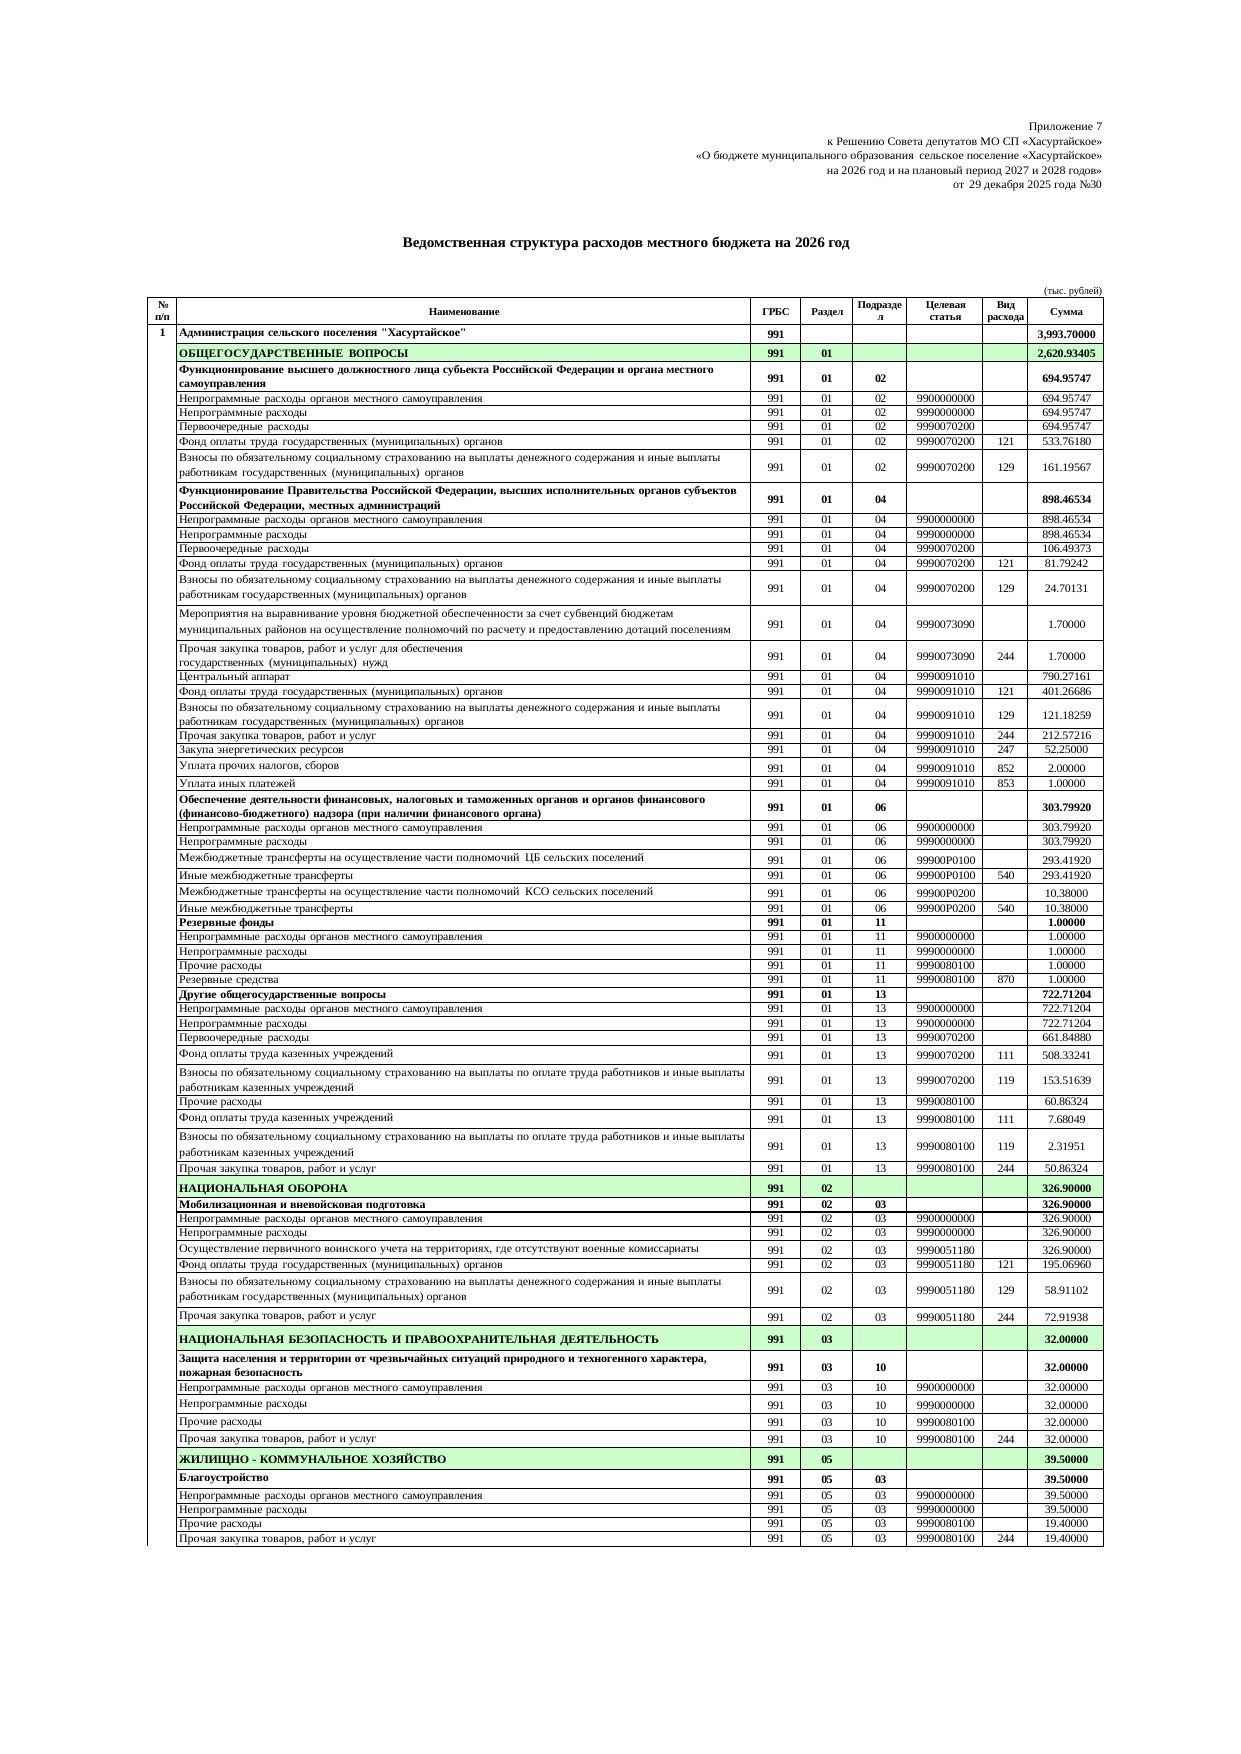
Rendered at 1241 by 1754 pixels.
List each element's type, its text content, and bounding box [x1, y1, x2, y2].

table_cell 991 [751, 1096, 800, 1109]
table_cell 32.00000 [1028, 1326, 1103, 1350]
table_cell Мероприятия на выравнивание уровня бюджетной обеспеченности за счет субвенций бюджетам муниципальных районов на осуществление полномочий по расчету и предоставлению дотаций поселениям [177, 606, 750, 640]
table_cell [907, 1198, 982, 1211]
table_cell [983, 1395, 1027, 1413]
table_cell 129 [983, 699, 1027, 728]
table_cell 01 [801, 836, 852, 849]
table_cell 540 [983, 902, 1027, 915]
table_cell 247 [983, 744, 1027, 757]
table_cell 9990080100 [907, 974, 982, 987]
table_cell 119 [983, 1129, 1027, 1161]
table_cell 9990070200 [907, 1065, 982, 1094]
table_cell 9990080100 [907, 1518, 982, 1531]
table_cell Первоочередные расходы [177, 543, 750, 556]
table_cell 02 [853, 362, 906, 391]
table_cell 121 [983, 435, 1027, 448]
table_cell 01 [801, 821, 852, 834]
table_cell [983, 1176, 1027, 1197]
table_cell 01 [801, 362, 852, 391]
table_cell 10 [853, 1351, 906, 1380]
table_cell [853, 1326, 906, 1350]
table_cell 293.41920 [1028, 850, 1103, 868]
table_cell Закупа энергетических ресурсов [177, 744, 750, 757]
table_cell 10 [853, 1395, 906, 1413]
table_cell 9990000000 [907, 1504, 982, 1517]
table_cell Прочие расходы [177, 1414, 750, 1429]
table_cell 991 [751, 685, 800, 698]
table_header № п/п [148, 298, 176, 324]
table_cell Осуществление первичного воинского учета на территориях, где отсутствуют военные комиссариаты [177, 1241, 750, 1258]
table_cell 06 [853, 869, 906, 882]
table_cell Первоочередные расходы [177, 1031, 750, 1045]
table_cell 991 [751, 641, 800, 669]
table_cell 01 [801, 744, 852, 757]
table_cell 9990000000 [907, 1227, 982, 1240]
table_cell 01 [801, 884, 852, 901]
table_cell НАЦИОНАЛЬНАЯ БЕЗОПАСНОСТЬ И ПРАВООХРАНИТЕЛЬНАЯ ДЕЯТЕЛЬНОСТЬ [177, 1326, 750, 1350]
table_cell 32.00000 [1028, 1381, 1103, 1394]
table_cell 991 [751, 988, 800, 1002]
table_cell 2.00000 [1028, 758, 1103, 776]
table_cell 04 [853, 483, 906, 513]
table_cell Прочая закупка товаров, работ и услуг для обеспечения государственных (муниципальных) нужд [177, 641, 750, 669]
table_cell 04 [853, 606, 906, 640]
table_cell 694.95747 [1028, 392, 1103, 405]
table_cell 991 [751, 435, 800, 448]
table_cell [907, 344, 982, 361]
table_cell 293.41920 [1028, 869, 1103, 882]
table_cell 02 [801, 1213, 852, 1226]
table_cell 121 [983, 557, 1027, 570]
table_header Вид расхода [983, 298, 1027, 324]
table_cell 9900000000 [907, 931, 982, 944]
table_cell [983, 514, 1027, 527]
table_cell 01 [801, 931, 852, 944]
table_cell Взносы по обязательному социальному страхованию на выплаты денежного содержания и иные выплаты работникам государственных (муниципальных) органов [177, 699, 750, 728]
table_cell 06 [853, 791, 906, 820]
table_cell [983, 1470, 1027, 1488]
table_cell 991 [751, 884, 800, 901]
table_cell [983, 421, 1027, 434]
table_cell Прочие расходы [177, 1096, 750, 1109]
table_cell 7.68049 [1028, 1110, 1103, 1128]
table_cell 05 [801, 1470, 852, 1488]
table_cell Первоочередные расходы [177, 421, 750, 434]
table_cell 991 [751, 1431, 800, 1447]
table_cell Прочая закупка товаров, работ и услуг [177, 1431, 750, 1447]
table_cell 991 [751, 1110, 800, 1128]
table_cell Взносы по обязательному социальному страхованию на выплаты по оплате труда работников и иные выплаты работникам казенных учреждений [177, 1065, 750, 1094]
table_cell 9990080100 [907, 1532, 982, 1546]
table_cell 991 [751, 450, 800, 482]
table_cell 04 [853, 758, 906, 776]
table_cell 129 [983, 1273, 1027, 1307]
table_cell 991 [751, 528, 800, 542]
table_cell 13 [853, 1046, 906, 1064]
table_header Раздел [801, 298, 852, 324]
table_cell 244 [983, 641, 1027, 669]
table_cell 991 [751, 1414, 800, 1429]
table_cell 9990091010 [907, 744, 982, 757]
table_cell [983, 1227, 1027, 1240]
table_cell 04 [853, 777, 906, 790]
table_cell 3,993.70000 [1028, 325, 1103, 343]
table_cell 03 [801, 1326, 852, 1350]
table_cell 9900000000 [907, 1213, 982, 1226]
table_cell 9990070200 [907, 450, 982, 482]
table_cell 99900P0200 [907, 884, 982, 901]
table_cell 991 [751, 960, 800, 973]
table_cell Фонд оплаты труда государственных (муниципальных) органов [177, 435, 750, 448]
table_cell Непрограммные расходы [177, 1395, 750, 1413]
table_cell 991 [751, 777, 800, 790]
table_cell 153.51639 [1028, 1065, 1103, 1094]
table_cell [907, 791, 982, 820]
table_cell 11 [853, 974, 906, 987]
table_cell 991 [751, 362, 800, 391]
table_cell 01 [801, 1046, 852, 1064]
table_cell 05 [801, 1504, 852, 1517]
table_cell 991 [751, 1176, 800, 1197]
table_cell 508.33241 [1028, 1046, 1103, 1064]
table_cell 9900000000 [907, 1003, 982, 1016]
table_cell Фонд оплаты труда государственных (муниципальных) органов [177, 1259, 750, 1272]
table_cell [983, 1381, 1027, 1394]
table_cell 722.71204 [1028, 988, 1103, 1002]
table_cell 991 [751, 1198, 800, 1211]
table_cell 13 [853, 1110, 906, 1128]
table_cell 401.26686 [1028, 685, 1103, 698]
table_cell 661.84880 [1028, 1031, 1103, 1045]
table_cell 9990091010 [907, 671, 982, 684]
table_cell [983, 1489, 1027, 1502]
table_cell 1.00000 [1028, 931, 1103, 944]
table_cell 10.38000 [1028, 902, 1103, 915]
table_cell 01 [801, 1031, 852, 1045]
table_cell 04 [853, 514, 906, 527]
table_cell 9990070200 [907, 1046, 982, 1064]
table_cell [853, 1176, 906, 1197]
table_cell 991 [751, 325, 800, 343]
table_cell 9990080100 [907, 1096, 982, 1109]
table_cell 05 [801, 1448, 852, 1469]
table_cell 81.79242 [1028, 557, 1103, 570]
table_header Сумма [1028, 298, 1103, 324]
table_cell [907, 1176, 982, 1197]
table_cell Непрограммные расходы [177, 528, 750, 542]
table_cell Непрограммные расходы органов местного самоуправления [177, 1489, 750, 1502]
table_cell 01 [801, 483, 852, 513]
table_cell Резервные средства [177, 974, 750, 987]
table_cell 1.00000 [1028, 960, 1103, 973]
table_cell 991 [751, 1031, 800, 1045]
table_cell [983, 483, 1027, 513]
table_cell 1.00000 [1028, 916, 1103, 930]
table_cell 195.06960 [1028, 1259, 1103, 1272]
table_cell 01 [801, 392, 852, 405]
table_cell 10 [853, 1414, 906, 1429]
table_cell 03 [853, 1518, 906, 1531]
table_cell 121 [983, 685, 1027, 698]
table_cell 111 [983, 1046, 1027, 1064]
table_cell [907, 1351, 982, 1380]
table_cell 01 [801, 1003, 852, 1016]
table_cell 01 [801, 344, 852, 361]
table_cell [853, 325, 906, 343]
table_cell 01 [801, 850, 852, 868]
table_cell 02 [801, 1273, 852, 1307]
table_cell 9990051180 [907, 1308, 982, 1325]
table_cell 9990080100 [907, 1129, 982, 1161]
table_cell [983, 1096, 1027, 1109]
table_cell 03 [801, 1431, 852, 1447]
table_cell [907, 1448, 982, 1469]
table_cell 02 [853, 392, 906, 405]
table_header Целевая статья [907, 298, 982, 324]
table_cell [983, 988, 1027, 1002]
table_cell 04 [853, 641, 906, 669]
table_cell 1.00000 [1028, 777, 1103, 790]
table_cell Непрограммные расходы органов местного самоуправления [177, 1381, 750, 1394]
table_cell 01 [801, 685, 852, 698]
table_cell 01 [801, 777, 852, 790]
table_cell 24.70131 [1028, 571, 1103, 605]
table_cell 9990000000 [907, 406, 982, 420]
table_cell 11 [853, 960, 906, 973]
table_cell 991 [751, 421, 800, 434]
table_cell 99900P0100 [907, 850, 982, 868]
table_cell Прочая закупка товаров, работ и услуг [177, 1308, 750, 1325]
table_cell 991 [751, 945, 800, 958]
table_cell 9990080100 [907, 1414, 982, 1429]
table_cell 326.90000 [1028, 1176, 1103, 1197]
table_cell 03 [853, 1273, 906, 1307]
table_cell Фонд оплаты труда государственных (муниципальных) органов [177, 557, 750, 570]
table_cell 04 [853, 671, 906, 684]
table_cell 991 [751, 1017, 800, 1030]
table_cell 01 [801, 902, 852, 915]
table_cell 02 [853, 450, 906, 482]
table_cell 694.95747 [1028, 406, 1103, 420]
table_cell 02 [801, 1198, 852, 1211]
table_cell 991 [751, 836, 800, 849]
table_cell [907, 1326, 982, 1350]
table_cell Благоустройство [177, 1470, 750, 1488]
table_cell 01 [801, 1129, 852, 1161]
table_cell 991 [751, 1129, 800, 1161]
table_cell 13 [853, 1017, 906, 1030]
table_cell Администрация сельского поселения "Хасуртайское" [177, 325, 750, 343]
table_cell 790.27161 [1028, 671, 1103, 684]
table_cell 04 [853, 528, 906, 542]
table_cell 13 [853, 1129, 906, 1161]
table_cell 9990080100 [907, 1162, 982, 1175]
table_cell 01 [801, 406, 852, 420]
table_cell Непрограммные расходы [177, 836, 750, 849]
table_cell 02 [853, 406, 906, 420]
table_cell Защита населения и территории от чрезвычайных ситуаций природного и техногенного характера, пожарная безопасность [177, 1351, 750, 1380]
table_cell 9990091010 [907, 685, 982, 698]
table_cell 01 [801, 557, 852, 570]
table_cell 9990000000 [907, 836, 982, 849]
table_cell 326.90000 [1028, 1213, 1103, 1226]
table_cell 9990080100 [907, 1431, 982, 1447]
table_cell Фонд оплаты труда казенных учреждений [177, 1110, 750, 1128]
table_cell 01 [801, 514, 852, 527]
table_cell [983, 791, 1027, 820]
table_cell 991 [751, 902, 800, 915]
table_cell 111 [983, 1110, 1027, 1128]
table_cell [983, 1198, 1027, 1211]
table_cell 9990070200 [907, 543, 982, 556]
table_cell 991 [751, 758, 800, 776]
table_cell 02 [801, 1227, 852, 1240]
table_cell 9990070200 [907, 571, 982, 605]
table_cell 991 [751, 1003, 800, 1016]
table_cell [907, 988, 982, 1002]
table_cell 01 [801, 528, 852, 542]
table_cell Функционирование высшего должностного лица субьекта Российской Федерации и органа местного самоуправления [177, 362, 750, 391]
table_cell 303.79920 [1028, 821, 1103, 834]
table_cell 03 [853, 1470, 906, 1488]
table_cell 10 [853, 1381, 906, 1394]
table_cell [983, 916, 1027, 930]
text Приложение 7 к Решению Совета депутатов МО СП «Хасуртайское» [822, 119, 1102, 148]
table_cell 39.50000 [1028, 1470, 1103, 1488]
table_cell [853, 344, 906, 361]
table_cell 50.86324 [1028, 1162, 1103, 1175]
table_cell 991 [751, 699, 800, 728]
table_cell 05 [801, 1518, 852, 1531]
table_cell [983, 1518, 1027, 1531]
table_cell [983, 1241, 1027, 1258]
table_cell [983, 960, 1027, 973]
table_cell 991 [751, 571, 800, 605]
table_cell 852 [983, 758, 1027, 776]
table_cell 01 [801, 988, 852, 1002]
table_cell Непрограммные расходы [177, 406, 750, 420]
table_cell 19.40000 [1028, 1518, 1103, 1531]
table_cell [983, 821, 1027, 834]
table_cell [983, 850, 1027, 868]
table_cell 9900000000 [907, 514, 982, 527]
table_cell 9990000000 [907, 528, 982, 542]
table_cell 01 [801, 1162, 852, 1175]
table_cell 01 [801, 916, 852, 930]
table_cell 06 [853, 902, 906, 915]
table_cell 01 [801, 1096, 852, 1109]
table_cell Прочие расходы [177, 960, 750, 973]
table_cell 03 [853, 1308, 906, 1325]
table_cell Фонд оплаты труда государственных (муниципальных) органов [177, 685, 750, 698]
table_cell [983, 671, 1027, 684]
table_cell 9990073090 [907, 606, 982, 640]
table_cell [983, 406, 1027, 420]
table_cell 02 [801, 1259, 852, 1272]
table_cell 03 [853, 1241, 906, 1258]
table_cell 898.46534 [1028, 528, 1103, 542]
table_cell 1.00000 [1028, 945, 1103, 958]
table_cell 10.38000 [1028, 884, 1103, 901]
table_cell 991 [751, 1518, 800, 1531]
table_cell 9900000000 [907, 1017, 982, 1030]
table_cell Непрограммные расходы [177, 1017, 750, 1030]
table_cell [853, 1448, 906, 1469]
table_cell 991 [751, 850, 800, 868]
table_cell 991 [751, 671, 800, 684]
table_cell 9990051180 [907, 1259, 982, 1272]
table_cell [983, 344, 1027, 361]
table_cell 9990091010 [907, 758, 982, 776]
table_cell 991 [751, 1162, 800, 1175]
table_cell НАЦИОНАЛЬНАЯ ОБОРОНА [177, 1176, 750, 1197]
table_cell Непрограммные расходы [177, 945, 750, 958]
table_cell 2,620.93405 [1028, 344, 1103, 361]
table_cell 32.00000 [1028, 1395, 1103, 1413]
table_cell 19.40000 [1028, 1532, 1103, 1546]
table_cell ЖИЛИЩНО - КОММУНАЛЬНОЕ ХОЗЯЙСТВО [177, 1448, 750, 1469]
table_cell 02 [801, 1241, 852, 1258]
table_cell Фонд оплаты труда казенных учреждений [177, 1046, 750, 1064]
table_cell 03 [801, 1351, 852, 1380]
table_cell 01 [801, 543, 852, 556]
table_cell 991 [751, 729, 800, 742]
table_cell Прочая закупка товаров, работ и услуг [177, 729, 750, 742]
table_cell 991 [751, 1395, 800, 1413]
table_cell 05 [801, 1489, 852, 1502]
table_cell 99900P0200 [907, 902, 982, 915]
table_cell Взносы по обязательному социальному страхованию на выплаты по оплате труда работников и иные выплаты работникам казенных учреждений [177, 1129, 750, 1161]
table_cell 9900000000 [907, 392, 982, 405]
table_cell [983, 1003, 1027, 1016]
table_cell 991 [751, 514, 800, 527]
table_cell 01 [801, 699, 852, 728]
table_cell 01 [801, 960, 852, 973]
table_cell Взносы по обязательному социальному страхованию на выплаты денежного содержания и иные выплаты работникам государственных (муниципальных) органов [177, 450, 750, 482]
table_cell Другие общегосударственные вопросы [177, 988, 750, 1002]
table_cell 540 [983, 869, 1027, 882]
table_cell 02 [801, 1308, 852, 1325]
text Ведомственная структура расходов местного бюджета на 2026 год [142, 233, 1110, 250]
table_cell 9900000000 [907, 1489, 982, 1502]
table_cell 9990070200 [907, 421, 982, 434]
table_cell 244 [983, 1431, 1027, 1447]
table_cell 1 [148, 325, 176, 1546]
table_cell 39.50000 [1028, 1489, 1103, 1502]
table_cell 326.90000 [1028, 1227, 1103, 1240]
table_cell Непрограммные расходы органов местного самоуправления [177, 1213, 750, 1226]
table_cell 06 [853, 884, 906, 901]
table_cell Уплата иных платежей [177, 777, 750, 790]
table_cell 01 [801, 435, 852, 448]
table_cell 991 [751, 406, 800, 420]
table_cell 03 [853, 1532, 906, 1546]
table_cell [983, 606, 1027, 640]
table_cell 326.90000 [1028, 1241, 1103, 1258]
table_cell [907, 483, 982, 513]
table_cell 129 [983, 571, 1027, 605]
table_cell 991 [751, 1046, 800, 1064]
table_cell Непрограммные расходы органов местного самоуправления [177, 514, 750, 527]
table_cell 722.71204 [1028, 1003, 1103, 1016]
table_cell [983, 1326, 1027, 1350]
table_cell 212.57216 [1028, 729, 1103, 742]
table_cell 01 [801, 945, 852, 958]
table_cell 04 [853, 685, 906, 698]
table_cell 9990070200 [907, 557, 982, 570]
table_cell 991 [751, 1259, 800, 1272]
table_cell [983, 1448, 1027, 1469]
table_cell 72.91938 [1028, 1308, 1103, 1325]
table_cell [907, 362, 982, 391]
table_cell 129 [983, 450, 1027, 482]
table_cell 04 [853, 543, 906, 556]
table_cell 05 [801, 1532, 852, 1546]
table_cell 244 [983, 729, 1027, 742]
table_cell 694.95747 [1028, 421, 1103, 434]
table_cell [983, 1017, 1027, 1030]
table_cell 13 [853, 988, 906, 1002]
table_cell [983, 1031, 1027, 1045]
table_cell 991 [751, 744, 800, 757]
table_cell Непрограммные расходы органов местного самоуправления [177, 821, 750, 834]
table_cell 991 [751, 821, 800, 834]
table_header Подразде л [853, 298, 906, 324]
table_cell 01 [801, 1065, 852, 1094]
table_cell Прочая закупка товаров, работ и услуг [177, 1162, 750, 1175]
table_cell [983, 392, 1027, 405]
table_cell 11 [853, 945, 906, 958]
table_cell 9990051180 [907, 1241, 982, 1258]
table_cell 9990051180 [907, 1273, 982, 1307]
table_cell 119 [983, 1065, 1027, 1094]
table_cell [801, 325, 852, 343]
table_cell Непрограммные расходы органов местного самоуправления [177, 931, 750, 944]
table_cell 10 [853, 1431, 906, 1447]
table_cell 991 [751, 791, 800, 820]
table_cell 991 [751, 1065, 800, 1094]
table_cell 121 [983, 1259, 1027, 1272]
table_cell 03 [853, 1489, 906, 1502]
table_cell 06 [853, 850, 906, 868]
table_cell 04 [853, 571, 906, 605]
table_cell 13 [853, 1065, 906, 1094]
table_cell Взносы по обязательному социальному страхованию на выплаты денежного содержания и иные выплаты работникам государственных (муниципальных) органов [177, 571, 750, 605]
table_cell 03 [853, 1198, 906, 1211]
table_cell [983, 528, 1027, 542]
table_cell 533.76180 [1028, 435, 1103, 448]
table_cell Обеспечение деятельности финансовых, налоговых и таможенных органов и органов финансового (финансово-бюджетного) надзора (при наличии финансового органа) [177, 791, 750, 820]
table_cell 03 [801, 1381, 852, 1394]
table_cell 991 [751, 483, 800, 513]
table_cell [983, 543, 1027, 556]
table_cell 121.18259 [1028, 699, 1103, 728]
table_cell 326.90000 [1028, 1198, 1103, 1211]
table_cell Прочие расходы [177, 1518, 750, 1531]
table_cell Межбюджетные трансферты на осуществление части полномочий КСО сельских поселений [177, 884, 750, 901]
table_cell 991 [751, 1470, 800, 1488]
table_cell 01 [801, 729, 852, 742]
table_cell [983, 1504, 1027, 1517]
table_cell 60.86324 [1028, 1096, 1103, 1109]
table_cell 32.00000 [1028, 1431, 1103, 1447]
table_cell 991 [751, 543, 800, 556]
table_cell 01 [801, 671, 852, 684]
table_cell 01 [801, 1110, 852, 1128]
table_cell 694.95747 [1028, 362, 1103, 391]
table_cell ОБЩЕГОСУДАРСТВЕННЫЕ ВОПРОСЫ [177, 344, 750, 361]
table_cell 04 [853, 699, 906, 728]
table_cell 03 [853, 1227, 906, 1240]
table_cell Взносы по обязательному социальному страхованию на выплаты денежного содержания и иные выплаты работникам государственных (муниципальных) органов [177, 1273, 750, 1307]
table_cell 991 [751, 344, 800, 361]
table_cell 991 [751, 1532, 800, 1546]
table_cell 991 [751, 931, 800, 944]
table_cell 991 [751, 1326, 800, 1350]
table_cell 244 [983, 1308, 1027, 1325]
table_cell [983, 1351, 1027, 1380]
table_cell 99900P0100 [907, 869, 982, 882]
table_cell 11 [853, 931, 906, 944]
table_cell 9990091010 [907, 699, 982, 728]
table_cell 01 [801, 758, 852, 776]
table_cell Непрограммные расходы органов местного самоуправления [177, 1003, 750, 1016]
table_cell [983, 836, 1027, 849]
table_cell 9990080100 [907, 960, 982, 973]
table_cell [983, 931, 1027, 944]
table_cell 991 [751, 1351, 800, 1380]
table_cell Резервные фонды [177, 916, 750, 930]
table_cell 991 [751, 869, 800, 882]
table_cell [983, 1414, 1027, 1429]
text от 29 декабря 2025 года №30 [133, 178, 1102, 191]
table_cell [983, 362, 1027, 391]
table_cell 9990070200 [907, 1031, 982, 1045]
table_cell 02 [853, 421, 906, 434]
table_cell 32.00000 [1028, 1414, 1103, 1429]
text на 2026 год и на плановый период 2027 и 2028 годов» [133, 164, 1102, 177]
table_cell 13 [853, 1096, 906, 1109]
table_cell 991 [751, 1448, 800, 1469]
table_cell 303.79920 [1028, 836, 1103, 849]
table_cell 01 [801, 1017, 852, 1030]
table_cell 991 [751, 1241, 800, 1258]
table_cell 03 [801, 1414, 852, 1429]
table_cell 9990091010 [907, 777, 982, 790]
table_cell 02 [801, 1176, 852, 1197]
table_cell 991 [751, 974, 800, 987]
table_cell 991 [751, 916, 800, 930]
table_cell 870 [983, 974, 1027, 987]
table_cell [907, 916, 982, 930]
table_cell Мобилизационная и вневойсковая подготовка [177, 1198, 750, 1211]
table_cell 1.00000 [1028, 974, 1103, 987]
table_cell 9990070200 [907, 435, 982, 448]
table_cell Непрограммные расходы [177, 1227, 750, 1240]
table_cell [907, 1470, 982, 1488]
table_cell 161.19567 [1028, 450, 1103, 482]
table_cell [983, 945, 1027, 958]
table_cell [983, 325, 1027, 343]
table_cell 04 [853, 557, 906, 570]
table_cell [907, 325, 982, 343]
table_cell 991 [751, 1213, 800, 1226]
table_cell [983, 884, 1027, 901]
table_cell 991 [751, 1504, 800, 1517]
table_cell 01 [801, 571, 852, 605]
table_cell 9900000000 [907, 821, 982, 834]
table_cell 03 [801, 1395, 852, 1413]
table_cell 03 [853, 1213, 906, 1226]
table_cell 13 [853, 1031, 906, 1045]
table_cell Непрограммные расходы органов местного самоуправления [177, 392, 750, 405]
table_cell 9990000000 [907, 1395, 982, 1413]
table_cell 06 [853, 836, 906, 849]
table_cell 13 [853, 1003, 906, 1016]
table_cell Непрограммные расходы [177, 1504, 750, 1517]
table_cell 01 [801, 450, 852, 482]
table_cell Иные межбюджетные трансферты [177, 902, 750, 915]
table_cell 01 [801, 791, 852, 820]
table_cell Прочая закупка товаров, работ и услуг [177, 1532, 750, 1546]
table_cell 106.49373 [1028, 543, 1103, 556]
table_cell 04 [853, 729, 906, 742]
table_cell 9900000000 [907, 1381, 982, 1394]
table_cell 03 [853, 1504, 906, 1517]
table_cell 244 [983, 1532, 1027, 1546]
table_cell 9990073090 [907, 641, 982, 669]
table_cell 991 [751, 1489, 800, 1502]
table_cell Иные межбюджетные трансферты [177, 869, 750, 882]
table_cell 01 [801, 421, 852, 434]
table_cell 991 [751, 1227, 800, 1240]
table_cell 244 [983, 1162, 1027, 1175]
table_cell 39.50000 [1028, 1504, 1103, 1517]
table_cell 9990080100 [907, 1110, 982, 1128]
table_cell 9990000000 [907, 945, 982, 958]
table_cell Функционирование Правительства Российской Федерации, высших исполнительных органов субъектов Российской Федерации, местных администраций [177, 483, 750, 513]
table_cell 303.79920 [1028, 791, 1103, 820]
table_cell 991 [751, 557, 800, 570]
table_cell [983, 1213, 1027, 1226]
table_cell 1.70000 [1028, 641, 1103, 669]
table_cell 722.71204 [1028, 1017, 1103, 1030]
table_cell Уплата прочих налогов, сборов [177, 758, 750, 776]
table_cell 991 [751, 392, 800, 405]
table_cell 9990091010 [907, 729, 982, 742]
table_cell 58.91102 [1028, 1273, 1103, 1307]
table_cell Центральный аппарат [177, 671, 750, 684]
table_cell 01 [801, 869, 852, 882]
table_cell 01 [801, 606, 852, 640]
table_header ГРБС [751, 298, 800, 324]
table_cell 32.00000 [1028, 1351, 1103, 1380]
table_cell 01 [801, 974, 852, 987]
table_cell Межбюджетные трансферты на осуществление части полномочий ЦБ сельских поселений [177, 850, 750, 868]
table_cell 991 [751, 1381, 800, 1394]
table_cell 991 [751, 606, 800, 640]
table_cell 06 [853, 821, 906, 834]
table_cell 11 [853, 916, 906, 930]
table_cell 13 [853, 1162, 906, 1175]
table_cell 52.25000 [1028, 744, 1103, 757]
table_cell 991 [751, 1273, 800, 1307]
table_header Наименование [177, 298, 750, 324]
table_cell 898.46534 [1028, 514, 1103, 527]
table_cell 39.50000 [1028, 1448, 1103, 1469]
table_cell 898.46534 [1028, 483, 1103, 513]
table_cell 03 [853, 1259, 906, 1272]
table_cell 2.31951 [1028, 1129, 1103, 1161]
table_cell 991 [751, 1308, 800, 1325]
table_cell 1.70000 [1028, 606, 1103, 640]
table_cell 04 [853, 744, 906, 757]
table_cell 01 [801, 641, 852, 669]
table_cell 853 [983, 777, 1027, 790]
table_cell 02 [853, 435, 906, 448]
